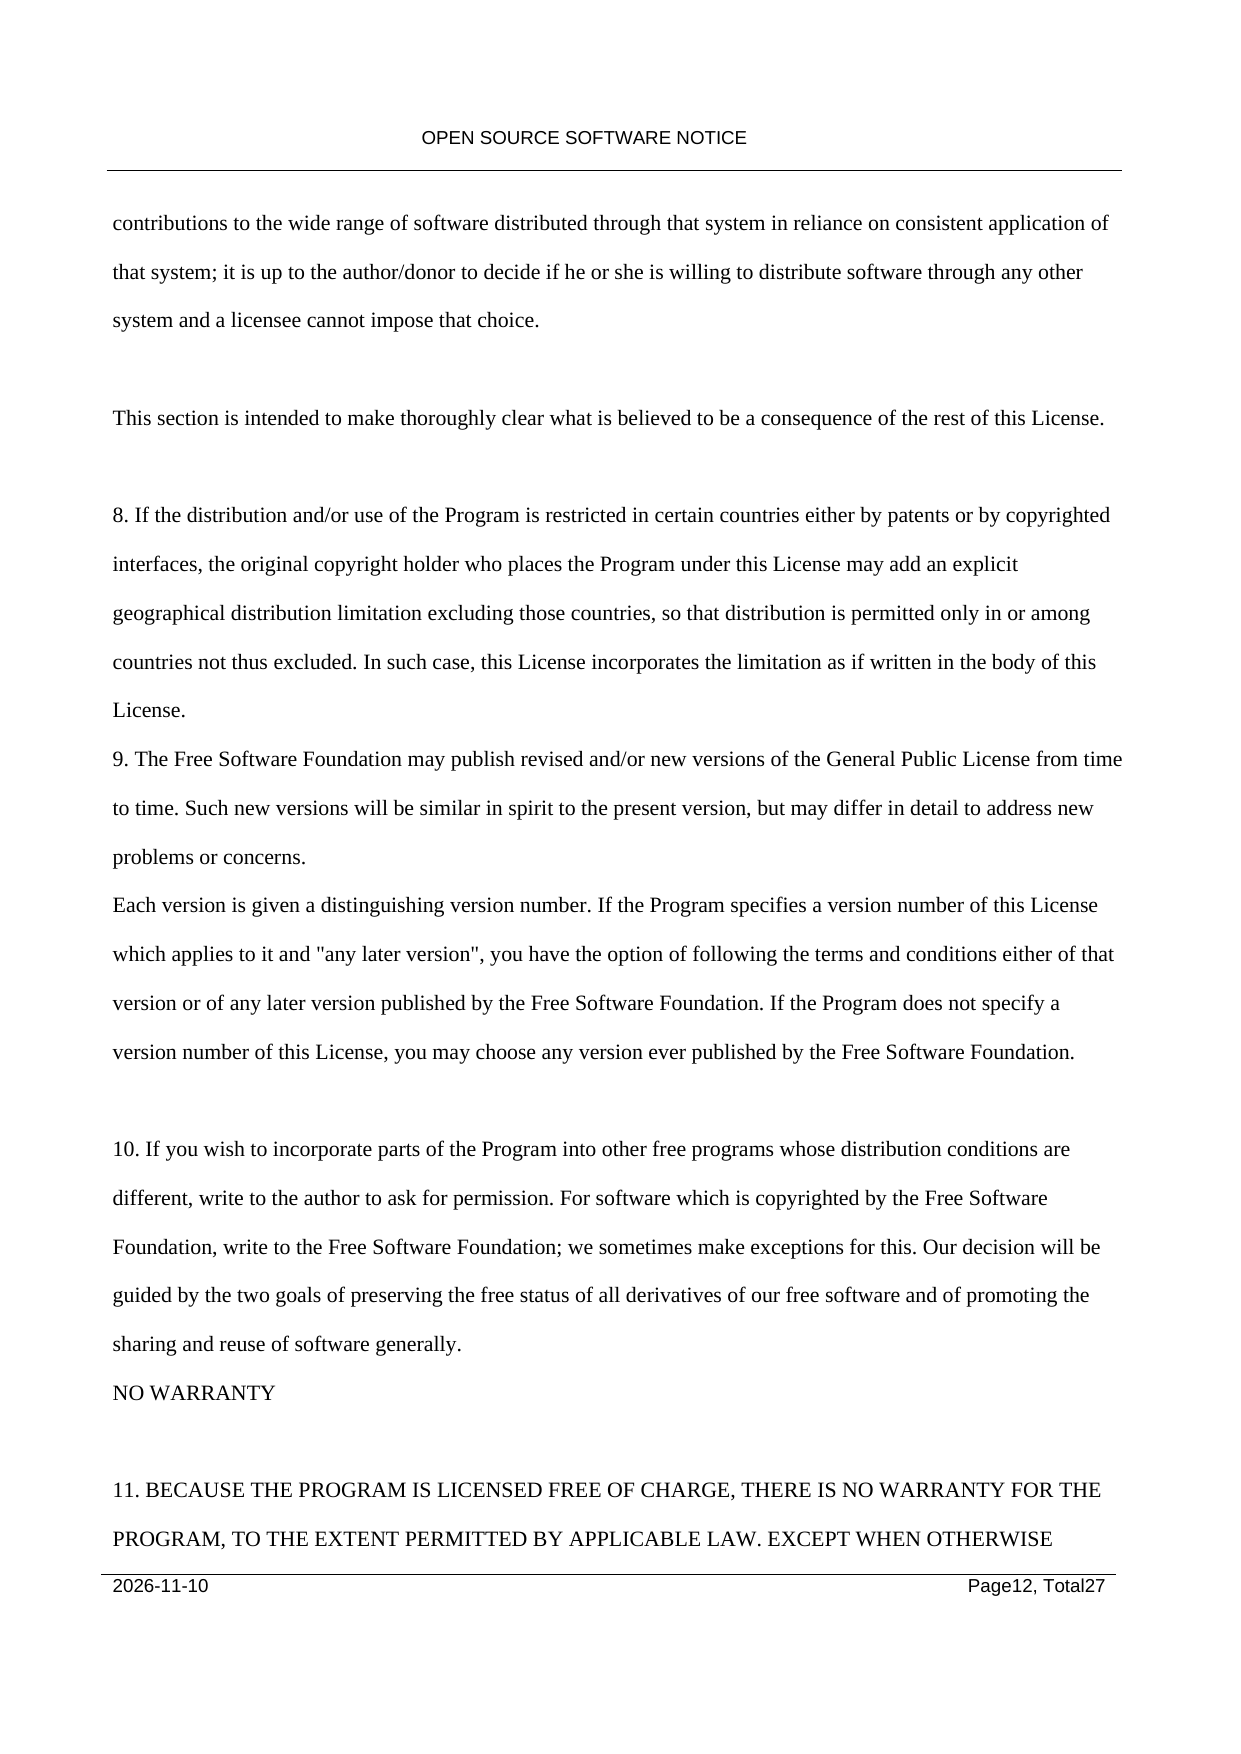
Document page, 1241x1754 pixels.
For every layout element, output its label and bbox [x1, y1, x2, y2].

text [112, 206, 1128, 1555]
